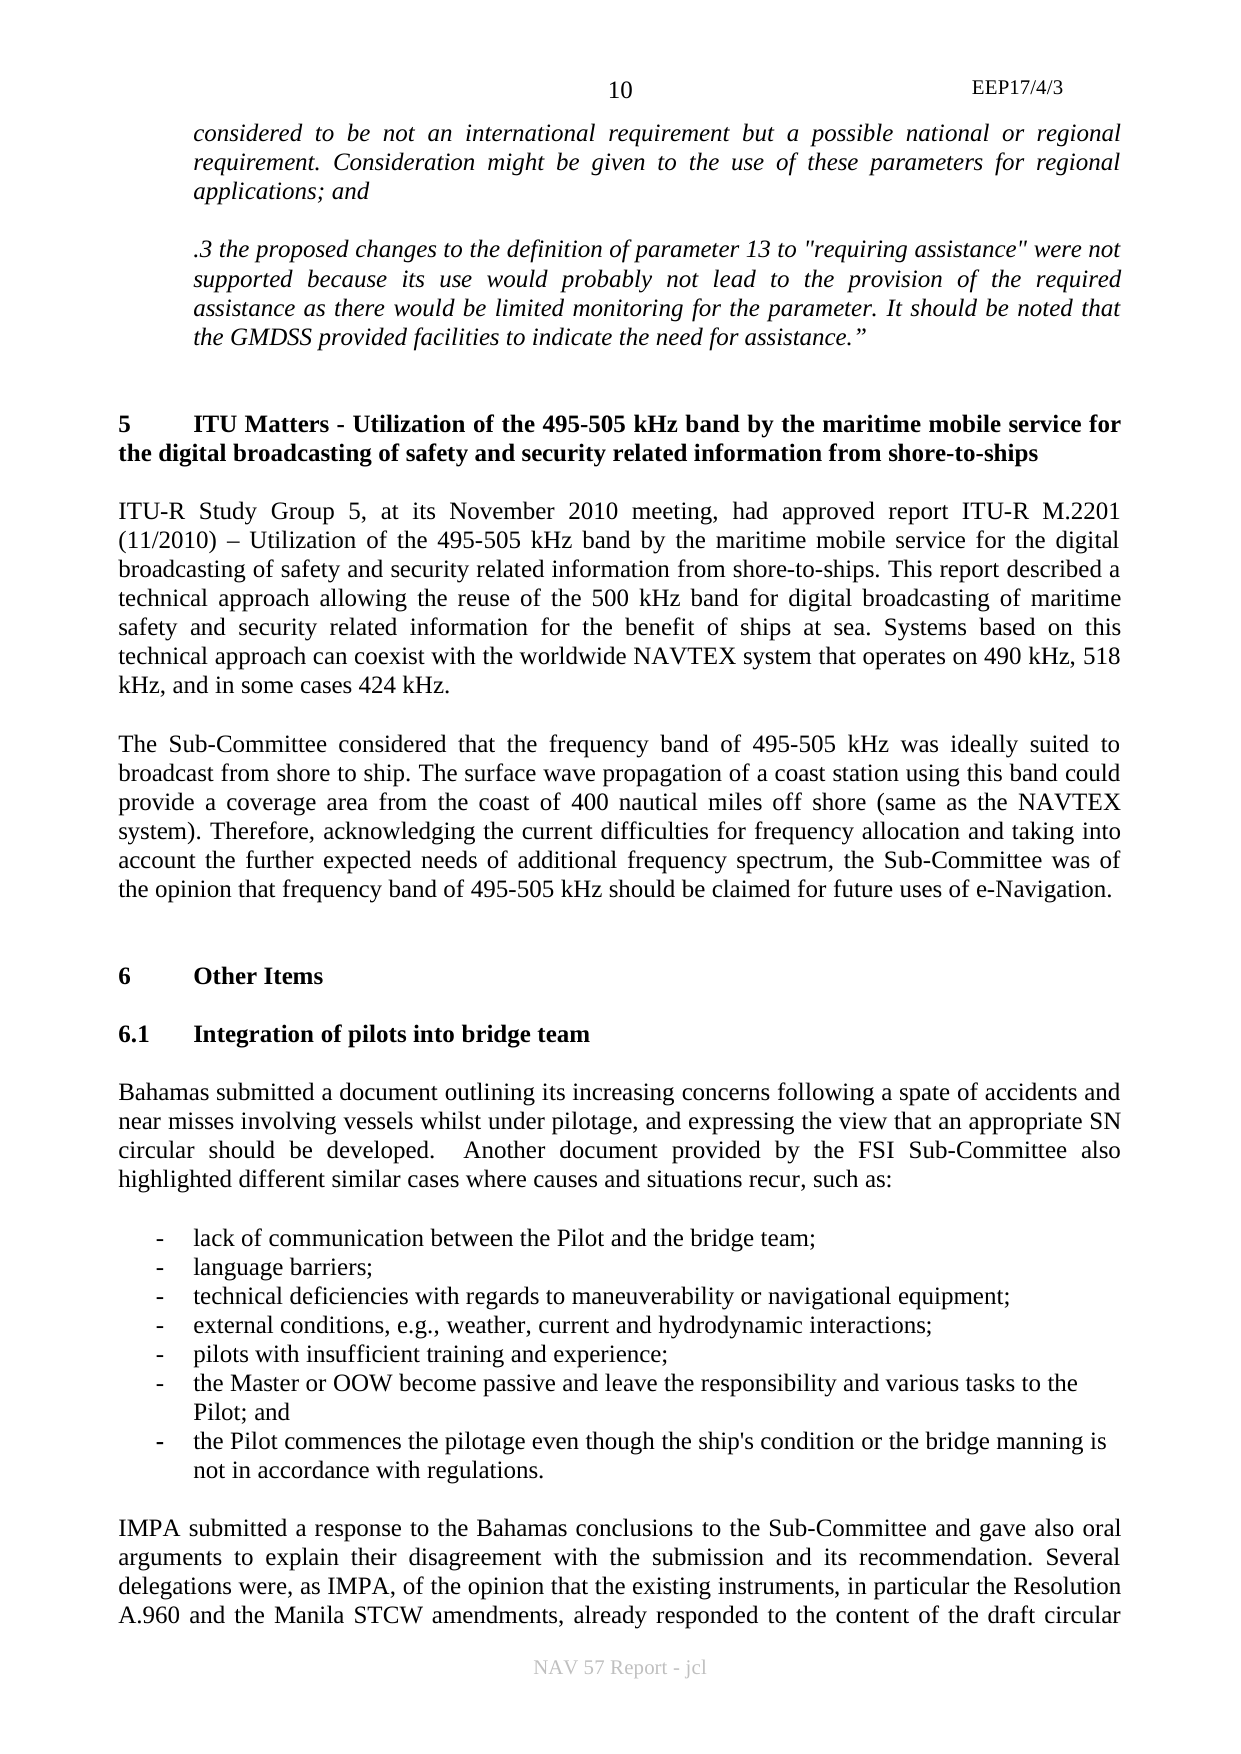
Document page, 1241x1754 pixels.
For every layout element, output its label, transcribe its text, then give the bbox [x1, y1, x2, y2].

text 5 ITU Matters - Utilization of the 495-505 kHz band by the maritime mobile service for the digital broadcasting of safety and security related information from shore-to-ships [118, 409, 1122, 467]
list lack of communication between the Pilot and the bridge team; [156, 1222, 1122, 1252]
list technical deficiencies with regards to maneuverability or navigational equipment; [156, 1281, 1122, 1310]
text 6.1 Integration of pilots into bridge team [118, 1019, 1122, 1048]
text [193, 118, 1122, 205]
list the Pilot commences the pilotage even though the ship's condition or the bridge manning is not in accordance with regulations. [156, 1426, 1122, 1484]
text The Sub-Committee considered that the frequency band of 495-505 kHz was ideally suited to broadcast from shore to ship. The surface wave propagation of a coast station using this band could provide a coverage area from the coast of 400 nautical miles off shore (same as the NAVTEX system). Therefore, acknowledging the current difficulties for frequency allocation and taking into account the further expected needs of additional frequency spectrum, the Sub-Committee was of the opinion that frequency band of 495-505 kHz should be claimed for future uses of e-Navigation. [118, 728, 1122, 903]
list pilots with insufficient training and experience; [156, 1339, 1122, 1368]
text 6 Other Items [118, 961, 1122, 990]
text Bahamas submitted a document outlining its increasing concerns following a spate of accidents and near misses involving vessels whilst under pilotage, and expressing the view that an appropriate SN circular should be developed. Another document provided by the FSI Sub-Committee also highlighted different similar cases where causes and situations recur, such as: [118, 1077, 1122, 1193]
text .3 the proposed changes to the definition of parameter 13 to "requiring assistance" were not supported because its use would probably not lead to the provision of the required assistance as there would be limited monitoring for the parameter. It should be noted that the GMDSS provided facilities to indicate the need for assistance.” [193, 234, 1122, 351]
text ITU-R Study Group 5, at its November 2010 meeting, had approved report ITU-R M.2201 (11/2010) – Utilization of the 495-505 kHz band by the maritime mobile service for the digital broadcasting of safety and security related information from shore-to-ships. This report described a technical approach allowing the reuse of the 500 kHz band for digital broadcasting of maritime safety and security related information for the benefit of ships at sea. Systems based on this technical approach can coexist with the worldwide NAVTEX system that operates on 490 kHz, 518 kHz, and in some cases 424 kHz. [118, 496, 1122, 699]
list the Master or OOW become passive and leave the responsibility and various tasks to the Pilot; and [156, 1368, 1122, 1426]
list external conditions, e.g., weather, current and hydrodynamic interactions; [156, 1310, 1122, 1339]
list language barriers; [156, 1252, 1122, 1281]
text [118, 1513, 1122, 1629]
